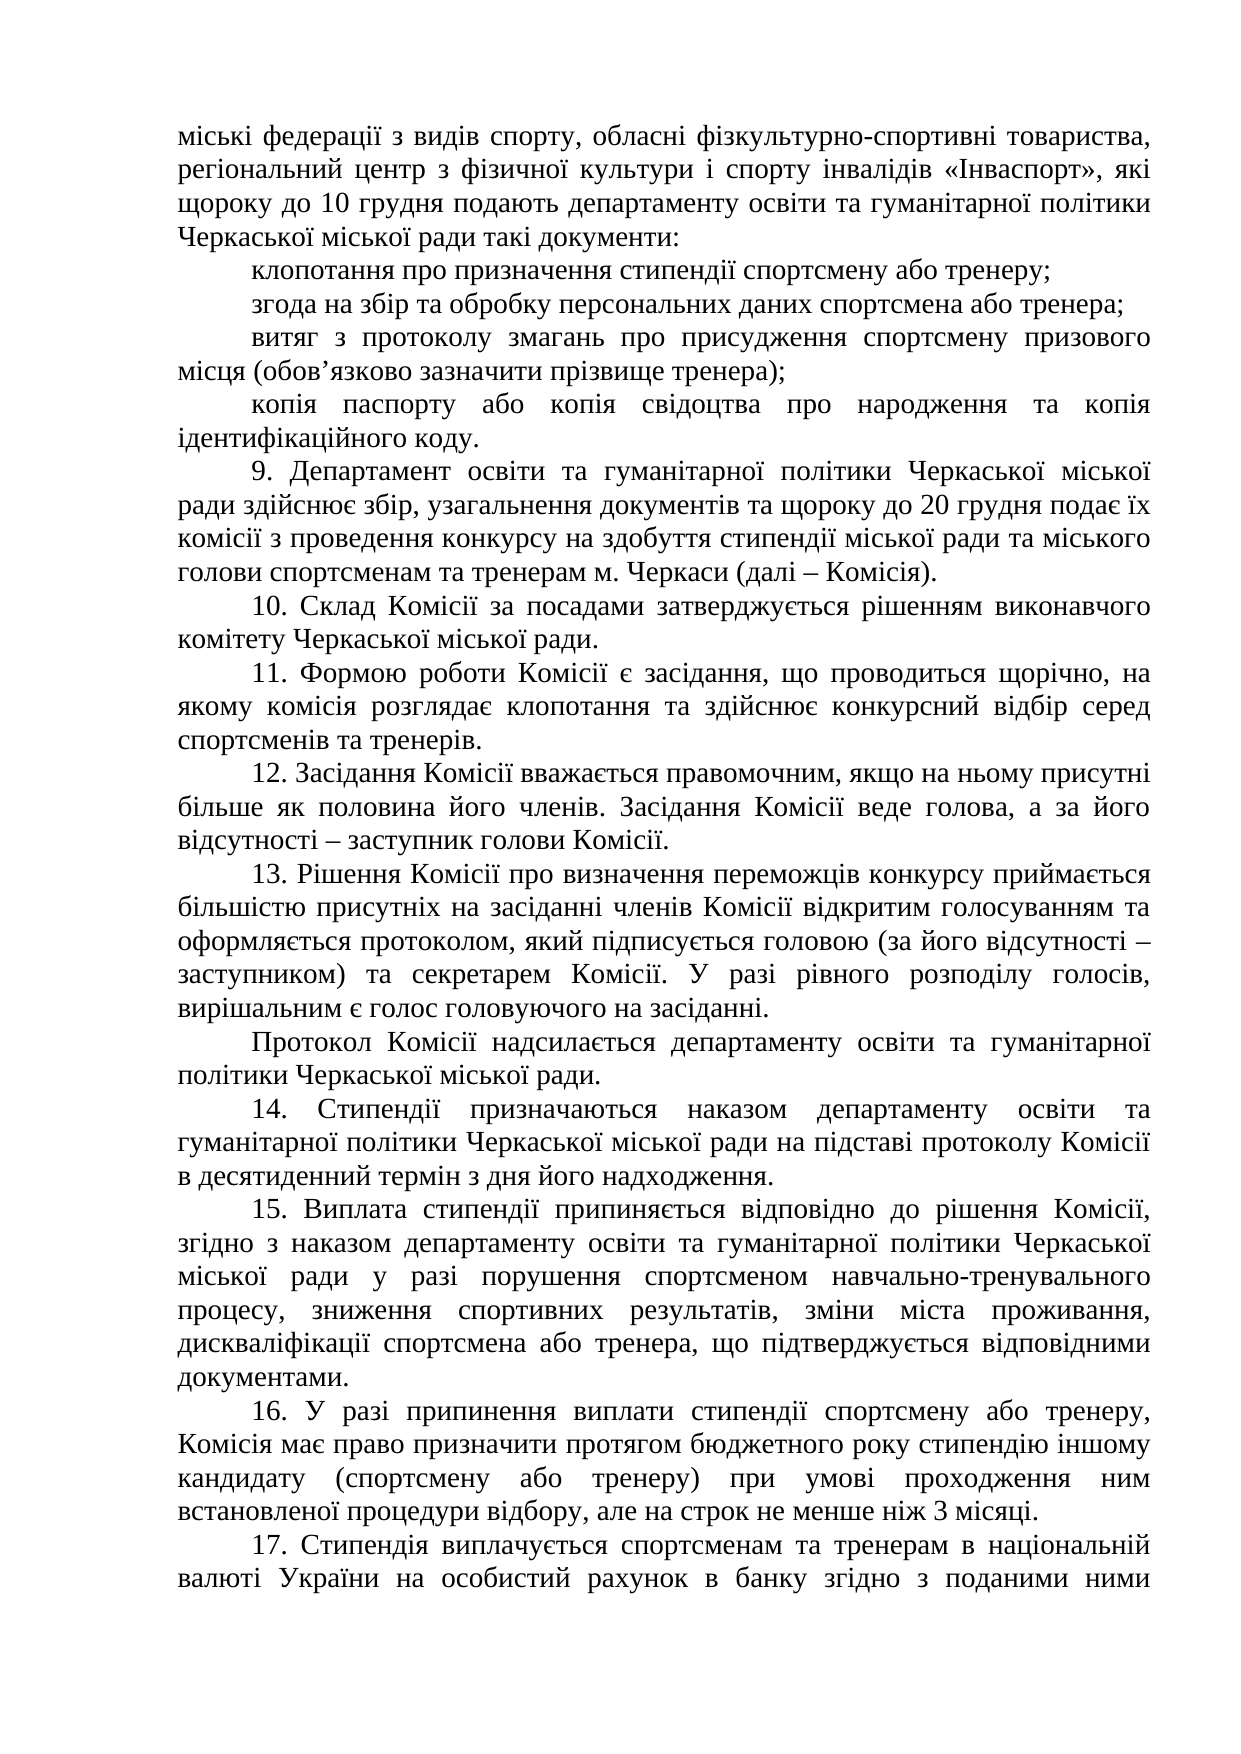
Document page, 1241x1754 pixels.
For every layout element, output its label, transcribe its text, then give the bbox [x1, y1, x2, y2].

text 12. Засідання Комісії вважається правомочним, якщо на ньому присутні більше як половина його членів. Засідання Комісії веде голова, а за його відсутності – заступник голови Комісії. [177, 755, 1152, 856]
text 10. Склад Комісії за посадами затверджується рішенням виконавчого комітету Черкаської міської ради. [177, 588, 1152, 655]
text 14. Стипендії призначаються наказом департаменту освіти та гуманітарної політики Черкаської міської ради на підставі протоколу Комісії в десятиденний термін з дня його надходження. [177, 1091, 1152, 1191]
text 15. Виплата стипендії припиняється відповідно до рішення Комісії, згідно з наказом департаменту освіти та гуманітарної політики Черкаської міської ради у разі порушення спортсменом навчально-тренувального процесу, зниження спортивних результатів, зміни міста проживання, дискваліфікації спортсмена або тренера, що підтверджується відповідними документами. [177, 1191, 1152, 1393]
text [177, 1527, 1152, 1594]
text копія паспорту або копія свідоцтва про народження та копія ідентифікаційного коду. [177, 386, 1152, 453]
text Протокол Комісії надсилається департаменту освіти та гуманітарної політики Черкаської міської ради. [177, 1024, 1152, 1091]
text 16. У разі припинення виплати стипендії спортсмену або тренеру, Комісія має право призначити протягом бюджетного року стипендію іншому кандидату (спортсмену або тренеру) при умові проходження ним встановленої процедури відбору, але на строк не менше ніж 3 місяці. [177, 1393, 1152, 1527]
text згода на збір та обробку персональних даних спортсмена або тренера; [177, 286, 1152, 319]
text витяг з протоколу змагань про присудження спортсмену призового місця (обов’язково зазначити прізвище тренера); [177, 319, 1152, 386]
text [177, 118, 1152, 252]
text клопотання про призначення стипендії спортсмену або тренеру; [177, 252, 1152, 286]
text 13. Рішення Комісії про визначення переможців конкурсу приймається більшістю присутніх на засіданні членів Комісії відкритим голосуванням та оформляється протоколом, який підписується головою (за його відсутності – заступником) та секретарем Комісії. У разі рівного розподілу голосів, вирішальним є голос головуючого на засіданні. [177, 856, 1152, 1024]
text 9. Департамент освіти та гуманітарної політики Черкаської міської ради здійснює збір, узагальнення документів та щороку до 20 грудня подає їх комісії з проведення конкурсу на здобуття стипендії міської ради та міського голови спортсменам та тренерам м. Черкаси (далі – Комісія). [177, 453, 1152, 588]
text 11. Формою роботи Комісії є засідання, що проводиться щорічно, на якому комісія розглядає клопотання та здійснює конкурсний відбір серед спортсменів та тренерів. [177, 655, 1152, 755]
